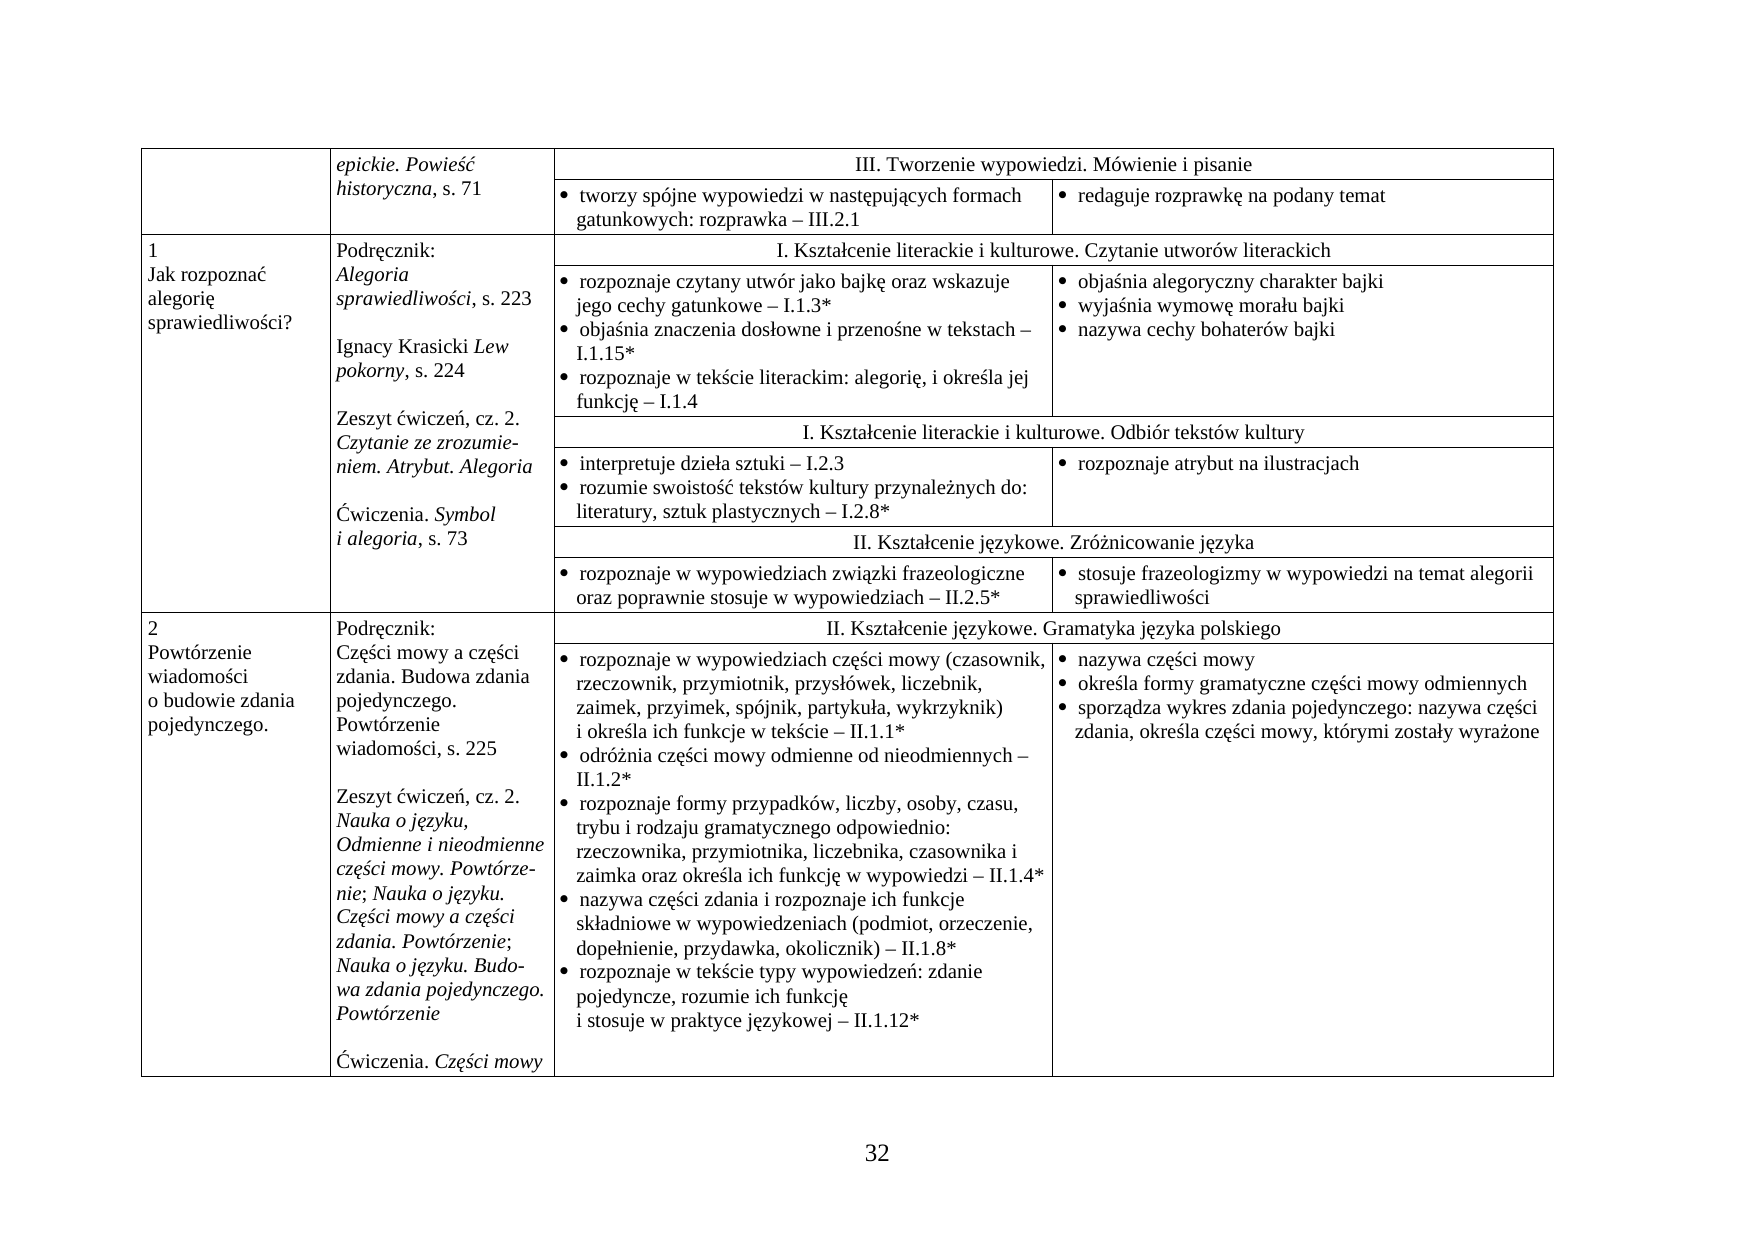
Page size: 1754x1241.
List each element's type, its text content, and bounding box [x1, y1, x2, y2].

table_cell objaśnia alegoryczny charakter bajki wyjaśnia wymowę morału bajki nazywa cechy bohaterów bajki [1053, 266, 1553, 416]
table_cell stosuje frazeologizmy w wypowiedzi na temat alegorii sprawiedliwości [1053, 558, 1553, 612]
table_cell II. Kształcenie językowe. Zróżnicowanie języka [555, 527, 1553, 557]
table_cell II. Kształcenie językowe. Gramatyka języka polskiego [555, 613, 1553, 643]
table_cell rozpoznaje w wypowiedziach związki frazeologiczne oraz poprawnie stosuje w wypowiedziach – II.2.5* [555, 558, 1052, 612]
table_cell tworzy spójne wypowiedzi w następujących formach gatunkowych: rozprawka – III.2.1 [555, 180, 1052, 234]
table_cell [555, 644, 1052, 1076]
table_cell I. Kształcenie literackie i kulturowe. Czytanie utworów literackich [555, 235, 1553, 264]
table_cell III. Tworzenie wypowiedzi. Mówienie i pisanie [555, 149, 1553, 179]
table_cell rozpoznaje czytany utwór jako bajkę oraz wskazuje jego cechy gatunkowe – I.1.3* objaśnia znaczenia dosłowne i przenośne w tekstach – I.1.15* rozpoznaje w tekście literackim: alegorię, i określa jej funkcję – I.1.4 [555, 266, 1052, 416]
table_cell 1 Jak rozpoznać alegorię sprawiedliwości? [142, 235, 330, 612]
table_cell 2 Powtórzenie wiadomości o budowie zdania pojedynczego. [142, 613, 330, 1076]
table_cell rozpoznaje atrybut na ilustracjach [1053, 448, 1553, 526]
table_cell Podręcznik: Alegoria sprawiedliwości, s. 223 Ignacy Krasicki Lew pokorny, s. 224 Zeszyt ćwiczeń, cz. 2. Czytanie ze zrozumie-niem. Atrybut. Alegoria Ćwiczenia. Symbol i alegoria, s. 73 [331, 235, 554, 612]
table_cell Podręcznik: Części mowy a części zdania. Budowa zdania pojedynczego. Powtórzenie wiadomości, s. 225 Zeszyt ćwiczeń, cz. 2. Nauka o języku, Odmienne i nieodmienne części mowy. Powtórzenie; Nauka o języku. Części mowy a części zdania. Powtórzenie; Nauka o języku. Budo-wa zdania pojedynczego. Powtórzenie Ćwiczenia. Części mowy a części zdania. Powtórzenie, s. 74; Przypomnienie podstawowych pojęć z zakresu składni, s. 78; Budowa zdania pojedynczego. Powtórzenie, s. 80 [331, 613, 554, 1076]
table_cell interpretuje dzieła sztuki – I.2.3 rozumie swoistość tekstów kultury przynależnych do: literatury, sztuk plastycznych – I.2.8* [555, 448, 1052, 526]
table_cell redaguje rozprawkę na podany temat [1053, 180, 1553, 234]
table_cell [1053, 644, 1553, 1076]
table_cell I. Kształcenie literackie i kulturowe. Odbiór tekstów kultury [555, 417, 1553, 447]
